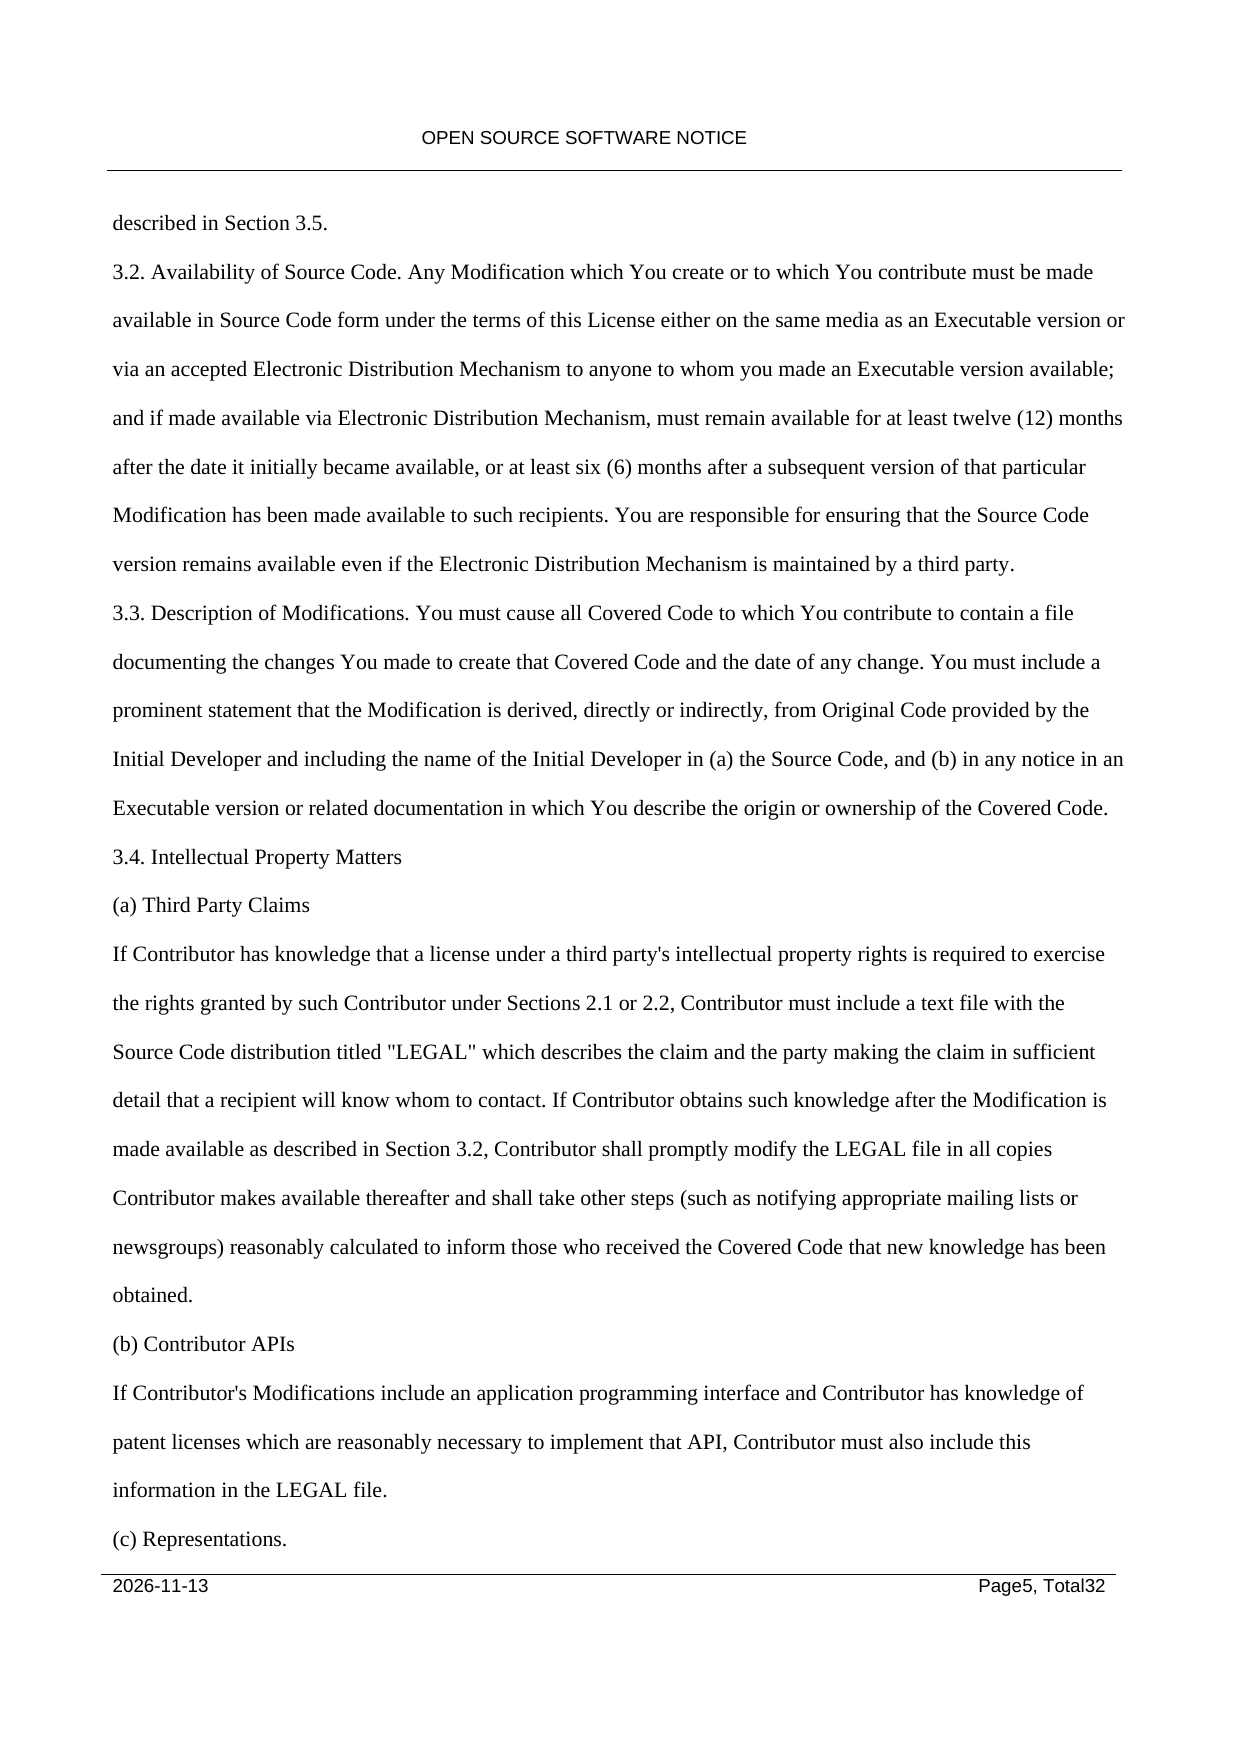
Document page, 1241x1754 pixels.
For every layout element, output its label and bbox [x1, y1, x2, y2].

text [112, 206, 1128, 1555]
